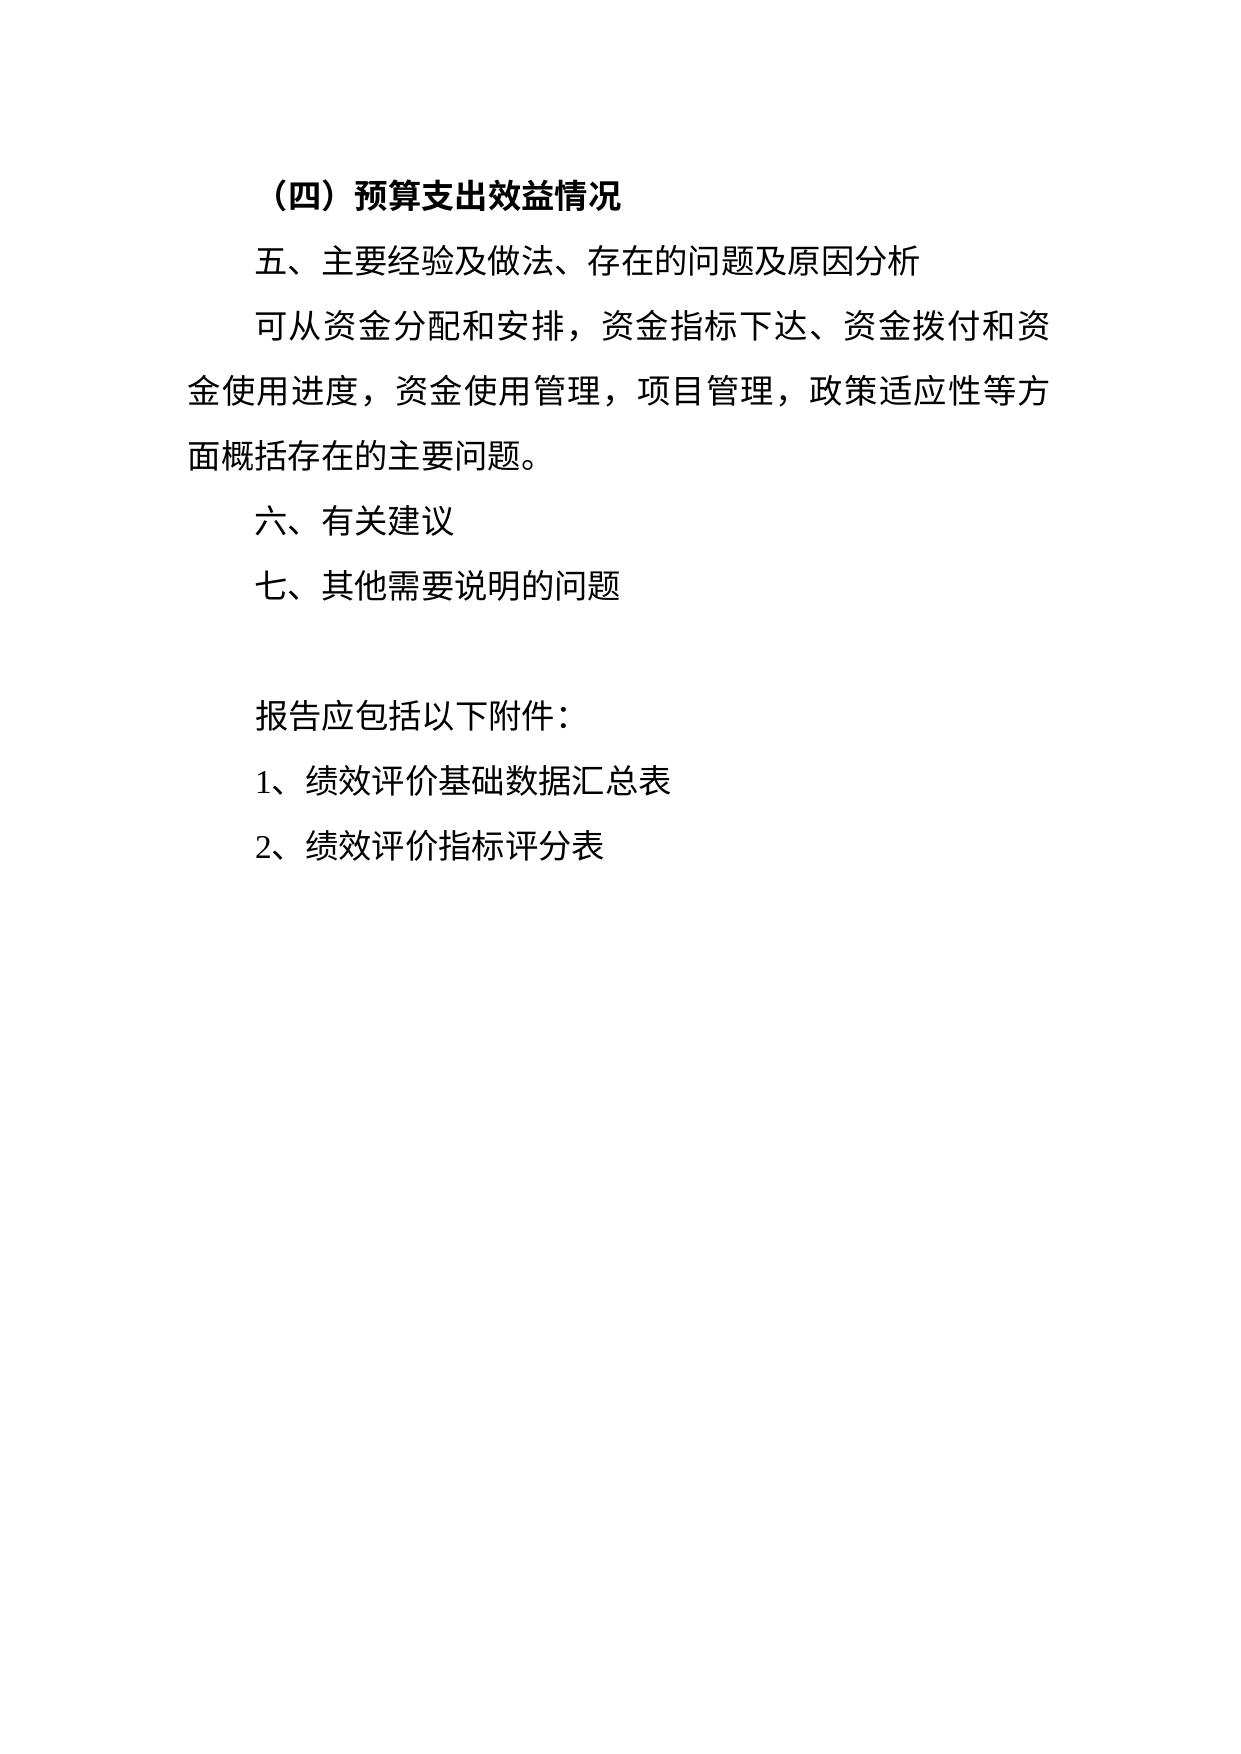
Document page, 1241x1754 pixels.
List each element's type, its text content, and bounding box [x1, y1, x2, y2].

text 五、主要经验及做法、存在的问题及原因分析 [187, 227, 1053, 292]
text 2、绩效评价指标评分表 [187, 812, 1053, 877]
text 1、绩效评价基础数据汇总表 [187, 747, 1053, 812]
text 七、其他需要说明的问题 [187, 552, 1053, 617]
text 可从资金分配和安排，资金指标下达、资金拨付和资金使用进度，资金使用管理，项目管理，政策适应性等方面概括存在的主要问题。 [187, 292, 1053, 487]
text 六、有关建议 [187, 487, 1053, 552]
text 报告应包括以下附件： [187, 682, 1053, 747]
text （四）预算支出效益情况 [187, 162, 1053, 227]
